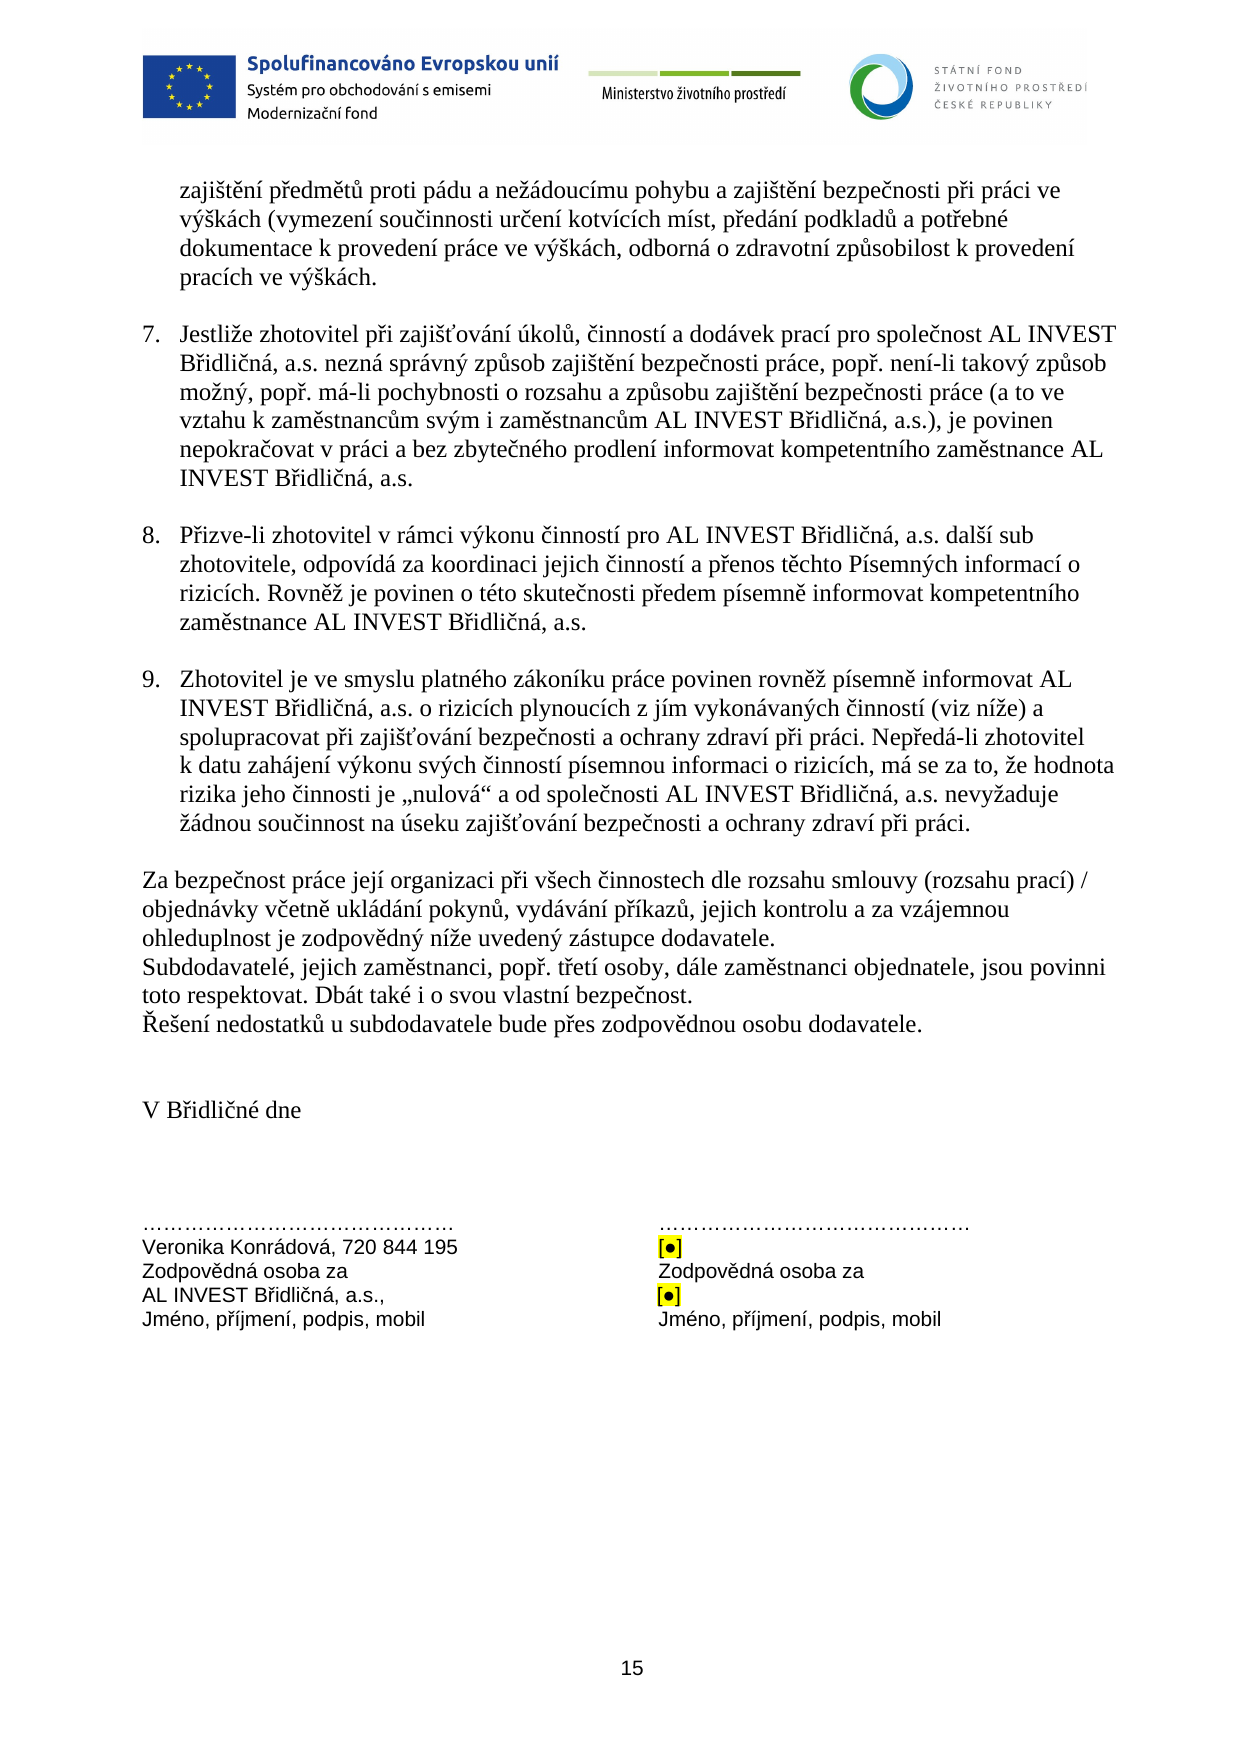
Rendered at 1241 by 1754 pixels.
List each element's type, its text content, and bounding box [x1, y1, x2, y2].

picture [141, 28, 1087, 145]
text Řešení nedostatků u subdodavatele bude přes zodpovědnou osobu dodavatele. [142, 1009, 1122, 1038]
text ……………………………………… ……………………………………… [142, 1211, 1117, 1234]
text Subdodavatelé, jejich zaměstnanci, popř. třetí osoby, dále zaměstnanci objednatele, jsou povinni toto respektovat. Dbát také i o svou vlastní bezpečnost. [142, 952, 1122, 1009]
list Jestliže zhotovitel při zajišťování úkolů, činností a dodávek prací pro společnost AL INVEST Břidličná, a.s. nezná správný způsob zajištění bezpečnosti práce, popř. není-li takový způsob možný, popř. má-li pochybnosti o rozsahu a způsobu zajištění bezpečnosti práce (a to ve vztahu k zaměstnancům svým i zaměstnancům AL INVEST Břidličná, a.s.), je povinen nepokračovat v práci a bez zbytečného prodlení informovat kompetentního zaměstnance AL INVEST Břidličná, a.s. [142, 319, 1122, 492]
list Přizve-li zhotovitel v rámci výkonu činností pro AL INVEST Břidličná, a.s. další sub zhotovitele, odpovídá za koordinaci jejich činností a přenos těchto Písemných informací o rizicích. Rovněž je povinen o této skutečnosti předem písemně informovat kompetentního zaměstnance AL INVEST Břidličná, a.s. [142, 521, 1122, 636]
text Jméno, příjmení, podpis, mobil Jméno, příjmení, podpis, mobil [142, 1306, 1122, 1330]
text Za bezpečnost práce její organizaci při všech činnostech dle rozsahu smlouvy (rozsahu prací) / objednávky včetně ukládání pokynů, vydávání příkazů, jejich kontrolu a za vzájemnou ohleduplnost je zodpovědný níže uvedený zástupce dodavatele. [142, 866, 1122, 952]
text Zodpovědná osoba za Zodpovědná osoba za [142, 1258, 1117, 1282]
text Veronika Konrádová, 720 844 195 [●] [142, 1234, 1117, 1258]
text V Břidličné dne [142, 1096, 1122, 1124]
text AL INVEST Břidličná, a.s., [●] [142, 1282, 1122, 1306]
list Zhotovitel je ve smyslu platného zákoníku práce povinen rovněž písemně informovat AL INVEST Břidličná, a.s. o rizicích plynoucích z jím vykonávaných činností (viz níže) a spolupracovat při zajišťování bezpečnosti a ochrany zdraví při práci. Nepředá-li zhotovitel k datu zahájení výkonu svých činností písemnou informaci o rizicích, má se za to, že hodnota rizika jeho činnosti je „nulová“ a od společnosti AL INVEST Břidličná, a.s. nevyžaduje žádnou součinnost na úseku zajišťování bezpečnosti a ochrany zdraví při práci. [142, 664, 1122, 837]
